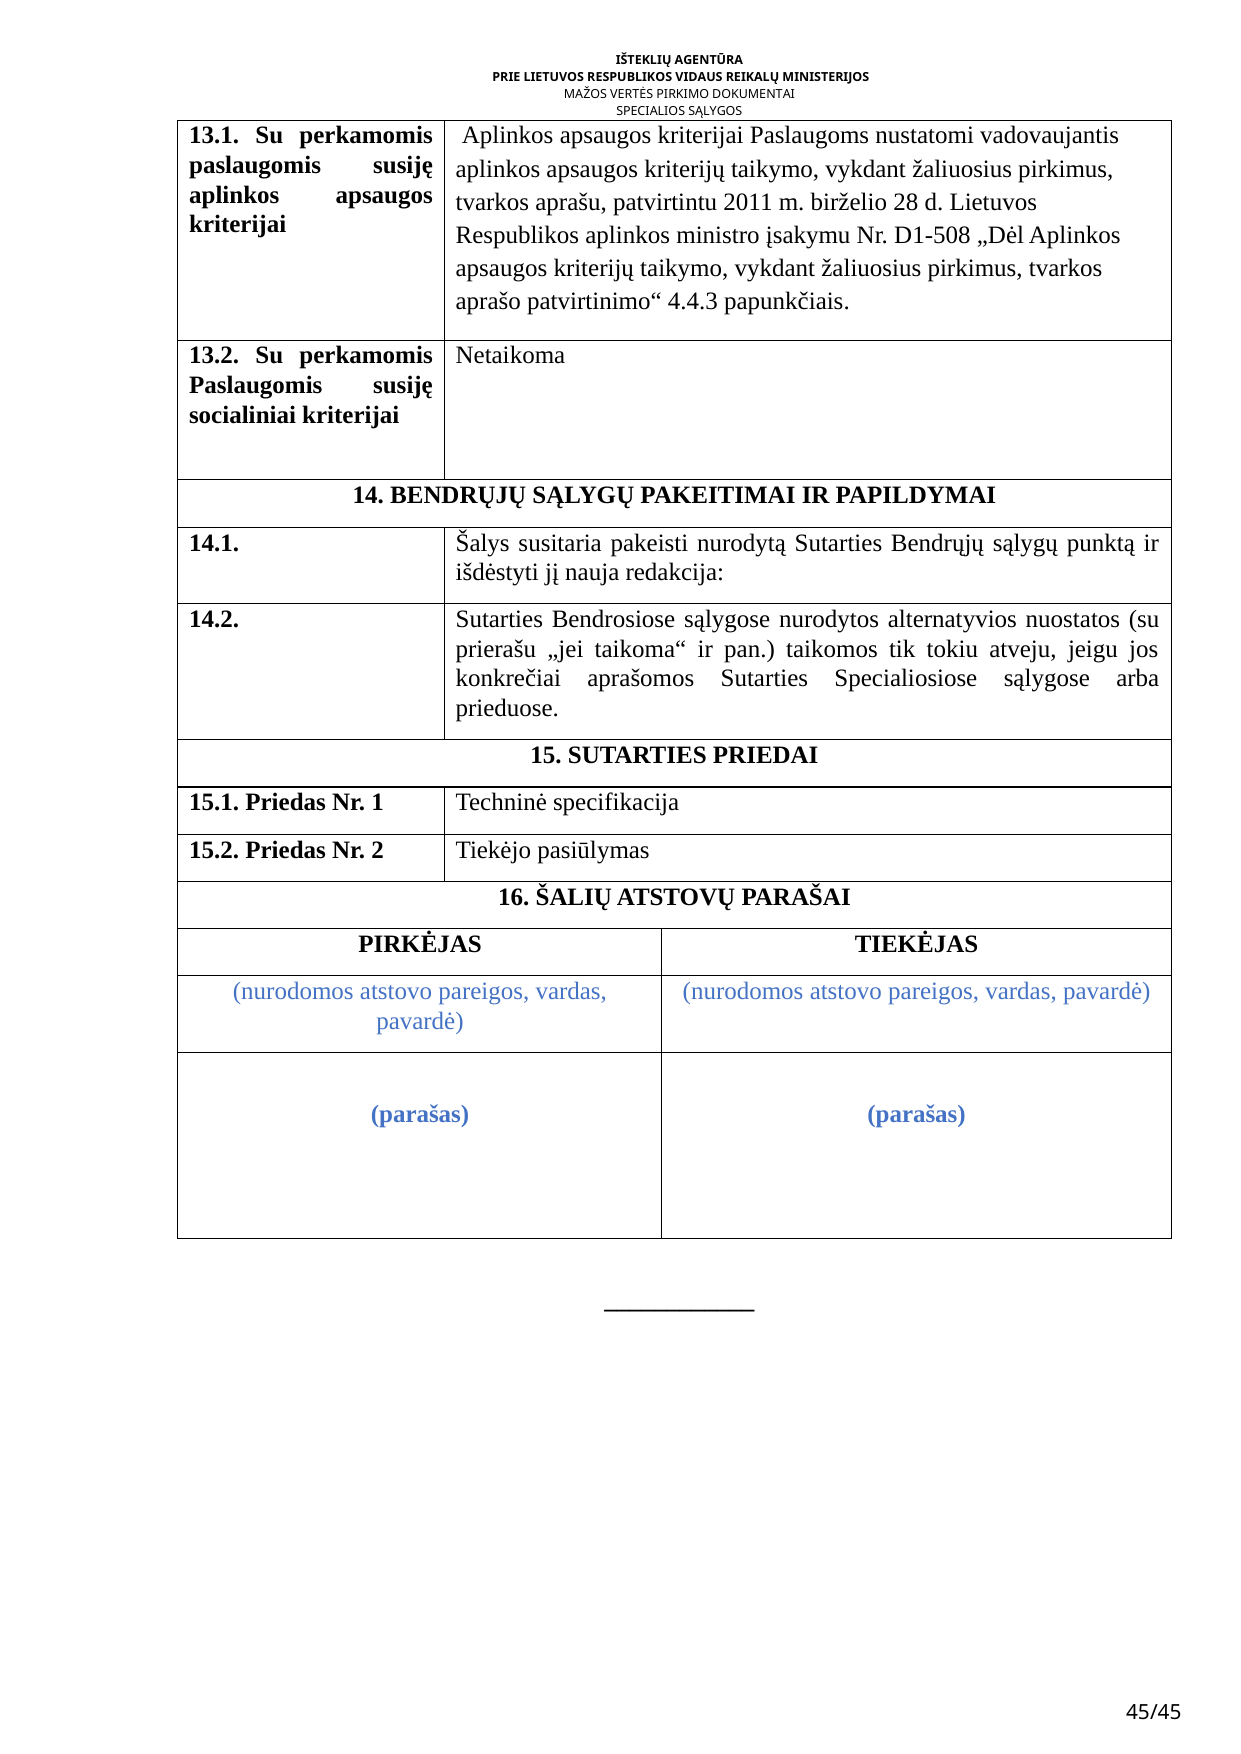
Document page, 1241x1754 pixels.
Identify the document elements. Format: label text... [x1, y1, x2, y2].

table_cell 16. ŠALIŲ ATSTOVŲ PARAŠAI [178, 882, 1171, 928]
table_cell Techninė specifikacija [445, 788, 1171, 834]
table_cell (parašas) [178, 1053, 661, 1238]
table_cell 13.1. Su perkamomis paslaugomis susiję aplinkos apsaugos kriterijai [178, 121, 444, 339]
table_cell (nurodomos atstovo pareigos, vardas, pavardė) [662, 976, 1171, 1052]
table_cell Netaikoma [445, 341, 1171, 479]
table_cell (parašas) [662, 1053, 1171, 1238]
table_cell Šalys susitaria pakeisti nurodytą Sutarties Bendrųjų sąlygų punktą ir išdėstyti jį nauja redakcija: [445, 528, 1171, 603]
table_cell 14.1. [178, 528, 444, 603]
table_cell 14.2. [178, 604, 444, 739]
table_cell 13.2. Su perkamomis Paslaugomis susiję socialiniai kriterijai [178, 341, 444, 479]
table_cell Aplinkos apsaugos kriterijai Paslaugoms nustatomi vadovaujantis aplinkos apsaugos kriterijų taikymo, vykdant žaliuosius pirkimus, tvarkos aprašu, patvirtintu 2011 m. birželio 28 d. Lietuvos Respublikos aplinkos ministro įsakymu Nr. D1-508 „Dėl Aplinkos apsaugos kriterijų taikymo, vykdant žaliuosius pirkimus, tvarkos aprašo patvirtinimo“ 4.4.3 papunkčiais. [445, 121, 1171, 339]
table_cell 15. SUTARTIES PRIEDAI [178, 740, 1171, 786]
table_cell 15.1. Priedas Nr. 1 [178, 788, 444, 834]
table_cell Sutarties Bendrosiose sąlygose nurodytos alternatyvios nuostatos (su prierašu „jei taikoma“ ir pan.) taikomos tik tokiu atveju, jeigu jos konkrečiai aprašomos Sutarties Specialiosiose sąlygose arba prieduose. [445, 604, 1171, 739]
text ____________ [177, 1285, 1181, 1314]
table_cell Tiekėjo pasiūlymas [445, 835, 1171, 881]
table_cell (nurodomos atstovo pareigos, vardas, pavardė) [178, 976, 661, 1052]
table_cell TIEKĖJAS [662, 929, 1171, 975]
table_cell 15.2. Priedas Nr. 2 [178, 835, 444, 881]
table_cell PIRKĖJAS [178, 929, 661, 975]
table_cell 14. BENDRŲJŲ SĄLYGŲ PAKEITIMAI IR PAPILDYMAI [178, 480, 1171, 527]
